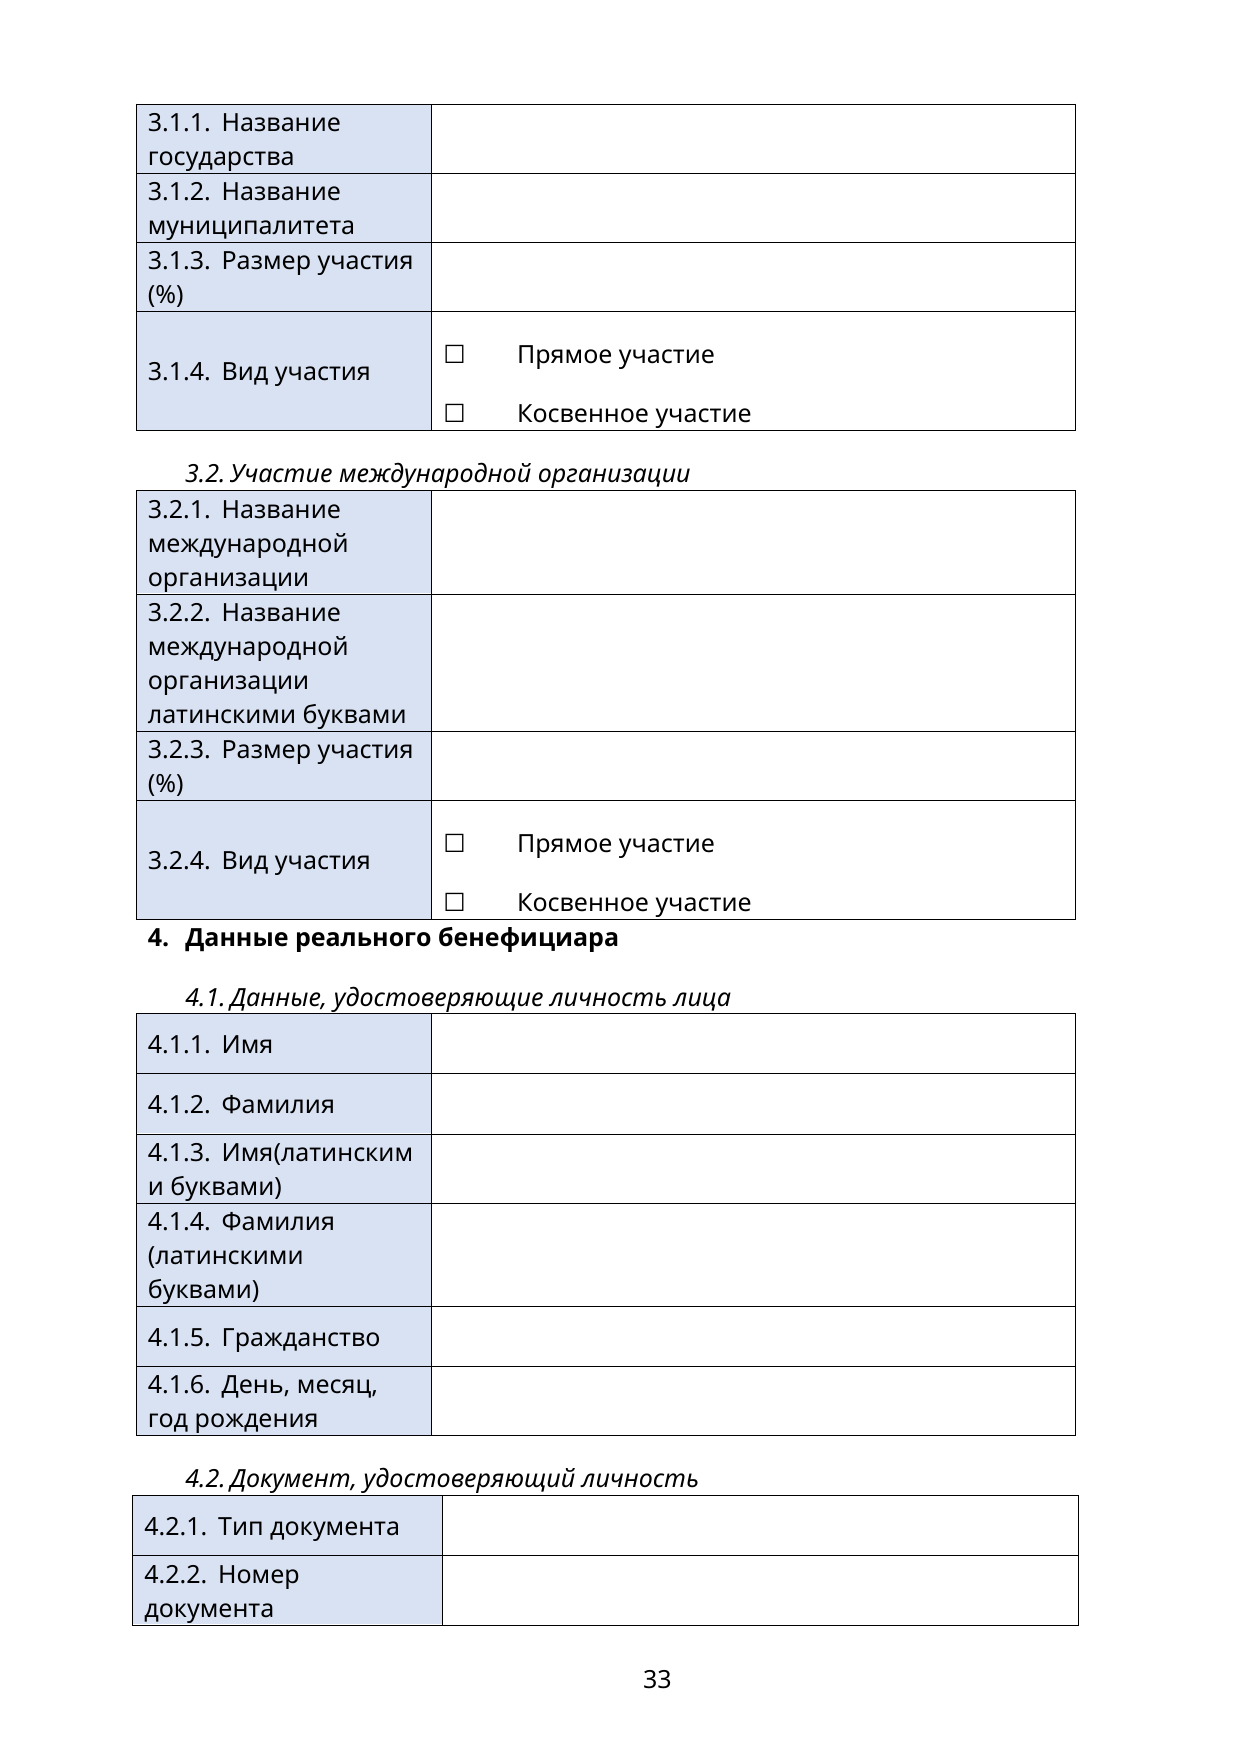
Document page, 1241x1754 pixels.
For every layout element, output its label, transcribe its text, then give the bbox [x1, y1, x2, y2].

table_cell [432, 243, 1075, 311]
table_header [432, 1014, 1075, 1073]
table_cell [432, 1204, 1075, 1306]
table_cell Размер участия (%) [137, 243, 431, 311]
list Документ, удостоверяющий личность [185, 1461, 1167, 1495]
table_cell Вид участия [137, 801, 431, 919]
table_header [443, 1496, 1078, 1555]
table_cell [432, 595, 1075, 731]
list Данные, удостоверяющие личность лица [185, 979, 1167, 1013]
list Участие международной организации [185, 456, 1167, 490]
table_cell Размер участия (%) [137, 732, 431, 800]
table_header Имя [137, 1014, 431, 1073]
table_cell Прямое участие Косвенное участие [432, 801, 1075, 919]
table_cell Название международной организации латинскими буквами [137, 595, 431, 731]
table_cell [432, 174, 1075, 242]
table_cell [432, 732, 1075, 800]
table_cell [432, 1135, 1075, 1203]
table_cell Имя(латинскими буквами) [137, 1135, 431, 1203]
table_header Название международной организации [137, 491, 431, 593]
table_cell День, месяц, год рождения [137, 1367, 431, 1435]
table_cell [432, 1367, 1075, 1435]
list Данные реального бенефициара [148, 920, 1167, 954]
table_cell Название муниципалитета [137, 174, 431, 242]
table_header [432, 491, 1075, 593]
table_cell [432, 1307, 1075, 1366]
table_cell Фамилия [137, 1074, 431, 1133]
table_header Тип документа [133, 1496, 442, 1555]
table_cell Номер документа [133, 1556, 442, 1624]
table_cell Фамилия (латинскими буквами) [137, 1204, 431, 1306]
table_header [432, 105, 1075, 173]
table_cell Прямое участие Косвенное участие [432, 312, 1075, 430]
table_cell [432, 1074, 1075, 1133]
table_cell Вид участия [137, 312, 431, 430]
table_header Название государства [137, 105, 431, 173]
table_cell Гражданство [137, 1307, 431, 1366]
table_cell [443, 1556, 1078, 1624]
